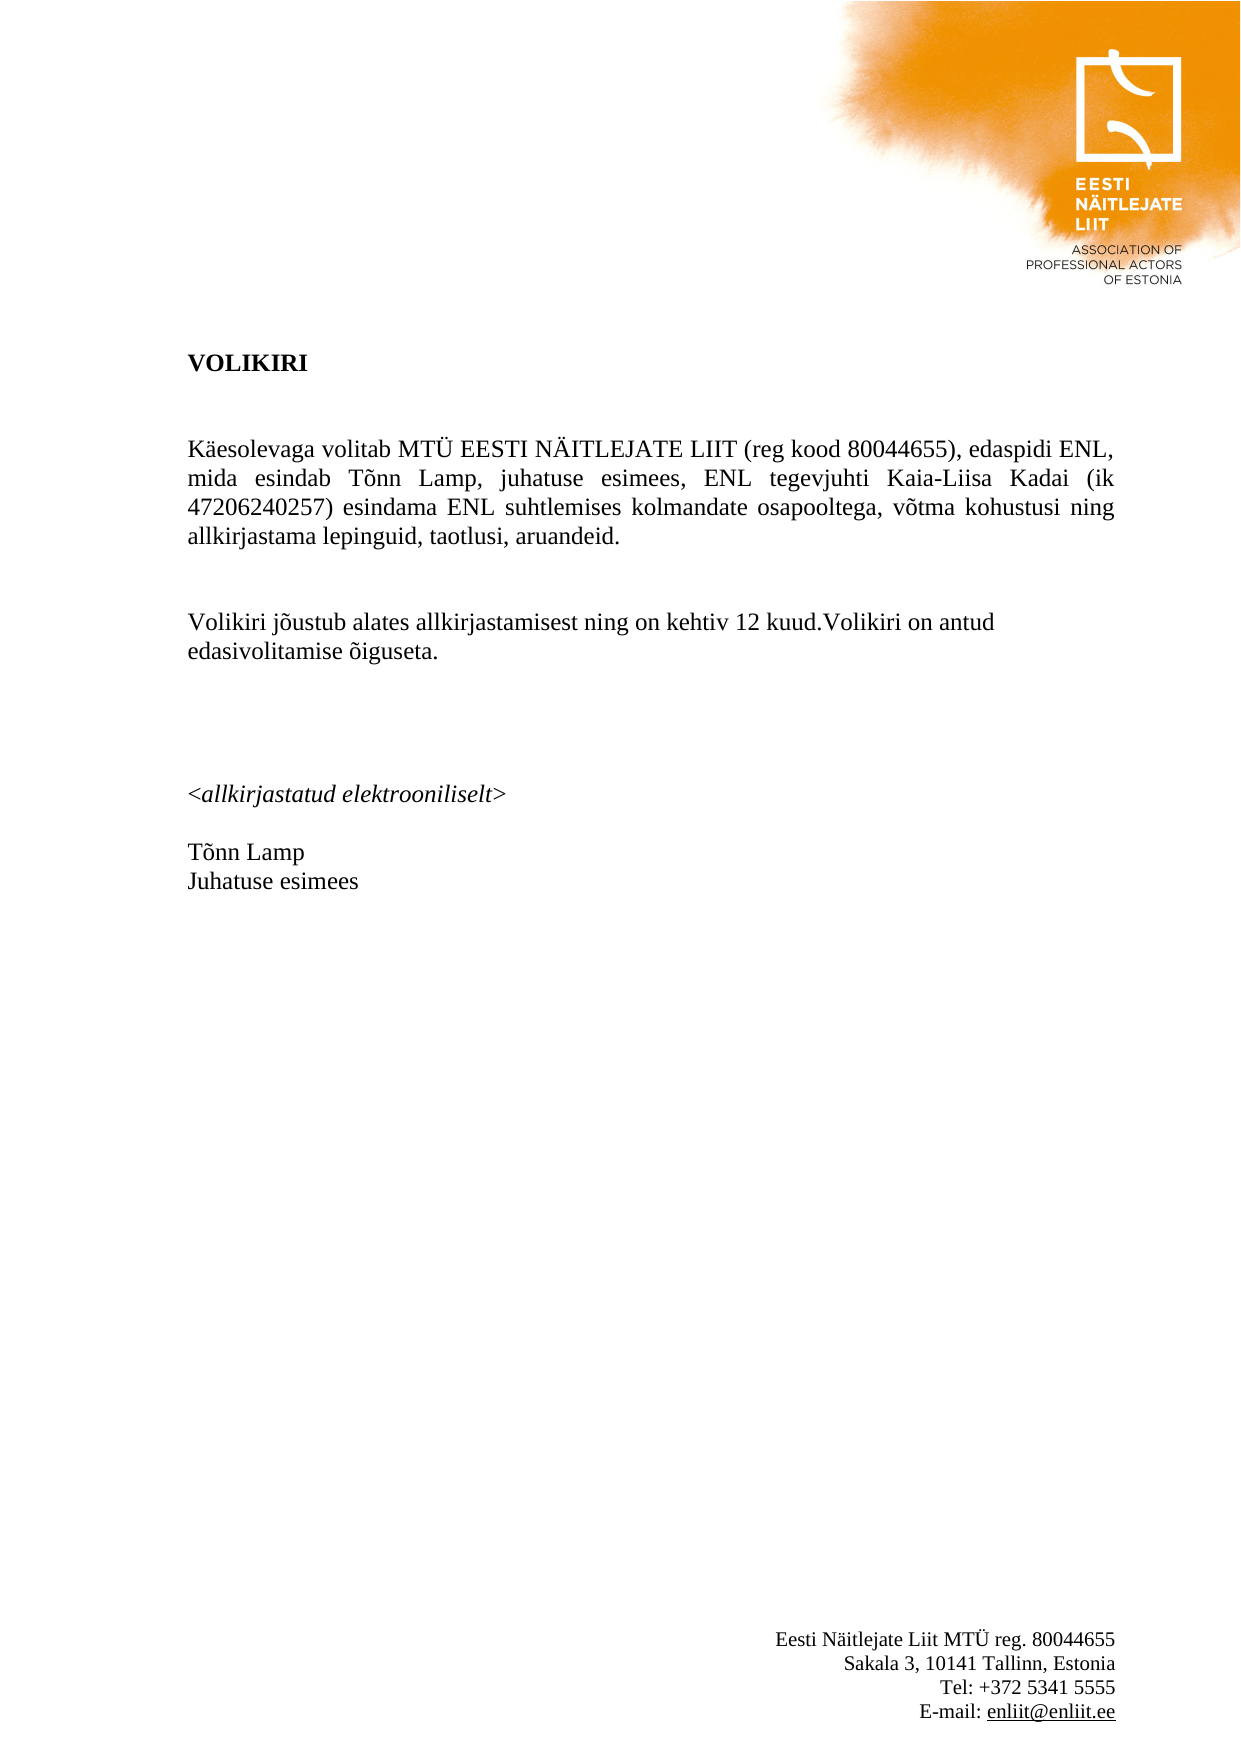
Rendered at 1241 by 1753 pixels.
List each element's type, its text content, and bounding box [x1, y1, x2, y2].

text Tõnn Lamp [187, 837, 1115, 866]
text Volikiri jõustub alates allkirjastamisest ning on kehtiv 12 kuud.Volikiri on antud edasivolitamise õiguseta. [187, 607, 1115, 664]
text Juhatuse esimees [187, 866, 1115, 894]
picture [0, 1, 1241, 291]
text VOLIKIRI [187, 348, 1115, 377]
text <allkirjastatud elektrooniliselt> [187, 779, 1115, 808]
text Käesolevaga volitab MTÜ EESTI NÄITLEJATE LIIT (reg kood 80044655), edaspidi ENL, mida esindab Tõnn Lamp, juhatuse esimees, ENL tegevjuhti Kaia-Liisa Kadai (ik 47206240257) esindama ENL suhtlemises kolmandate osapooltega, võtma kohustusi ning allkirjastama lepinguid, taotlusi, aruandeid. [187, 434, 1115, 549]
